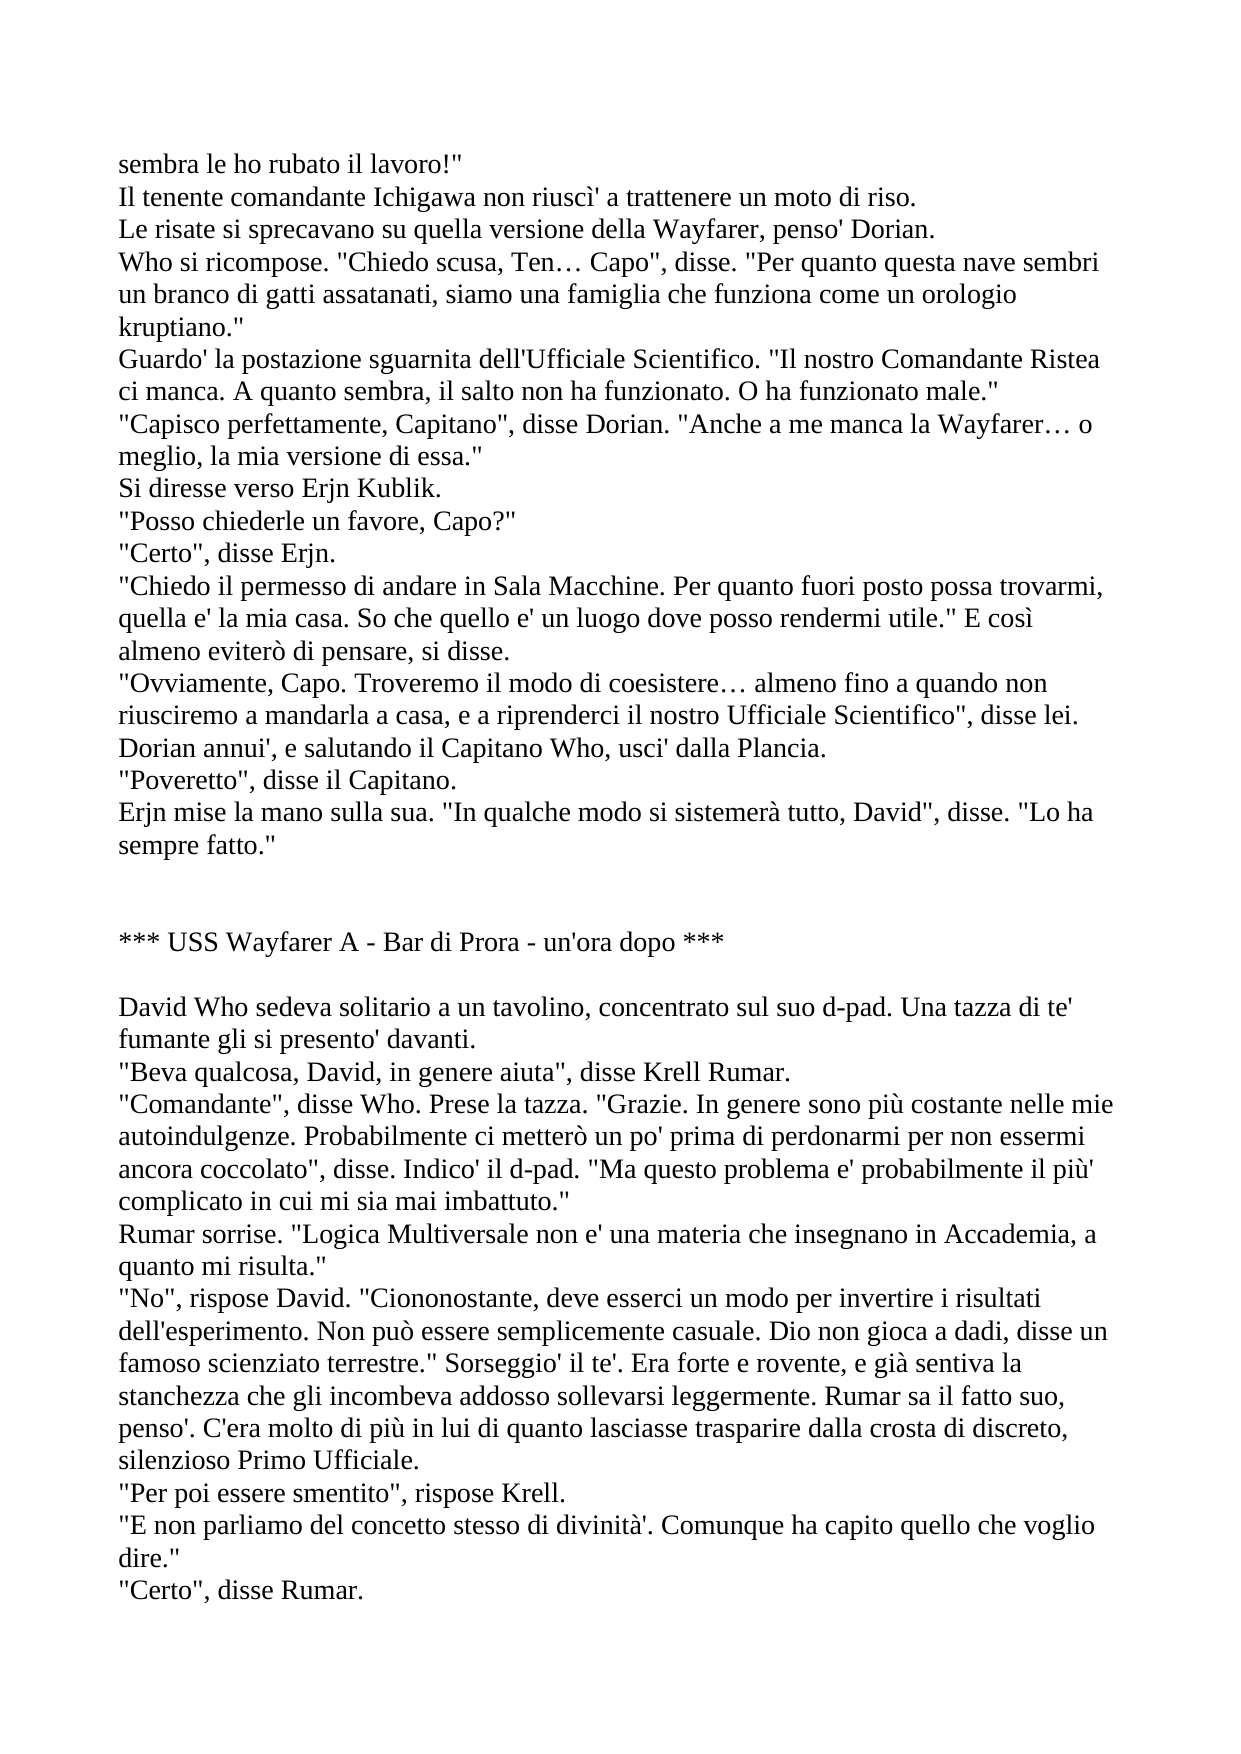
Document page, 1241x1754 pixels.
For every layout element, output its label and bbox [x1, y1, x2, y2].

text [118, 148, 1122, 1605]
